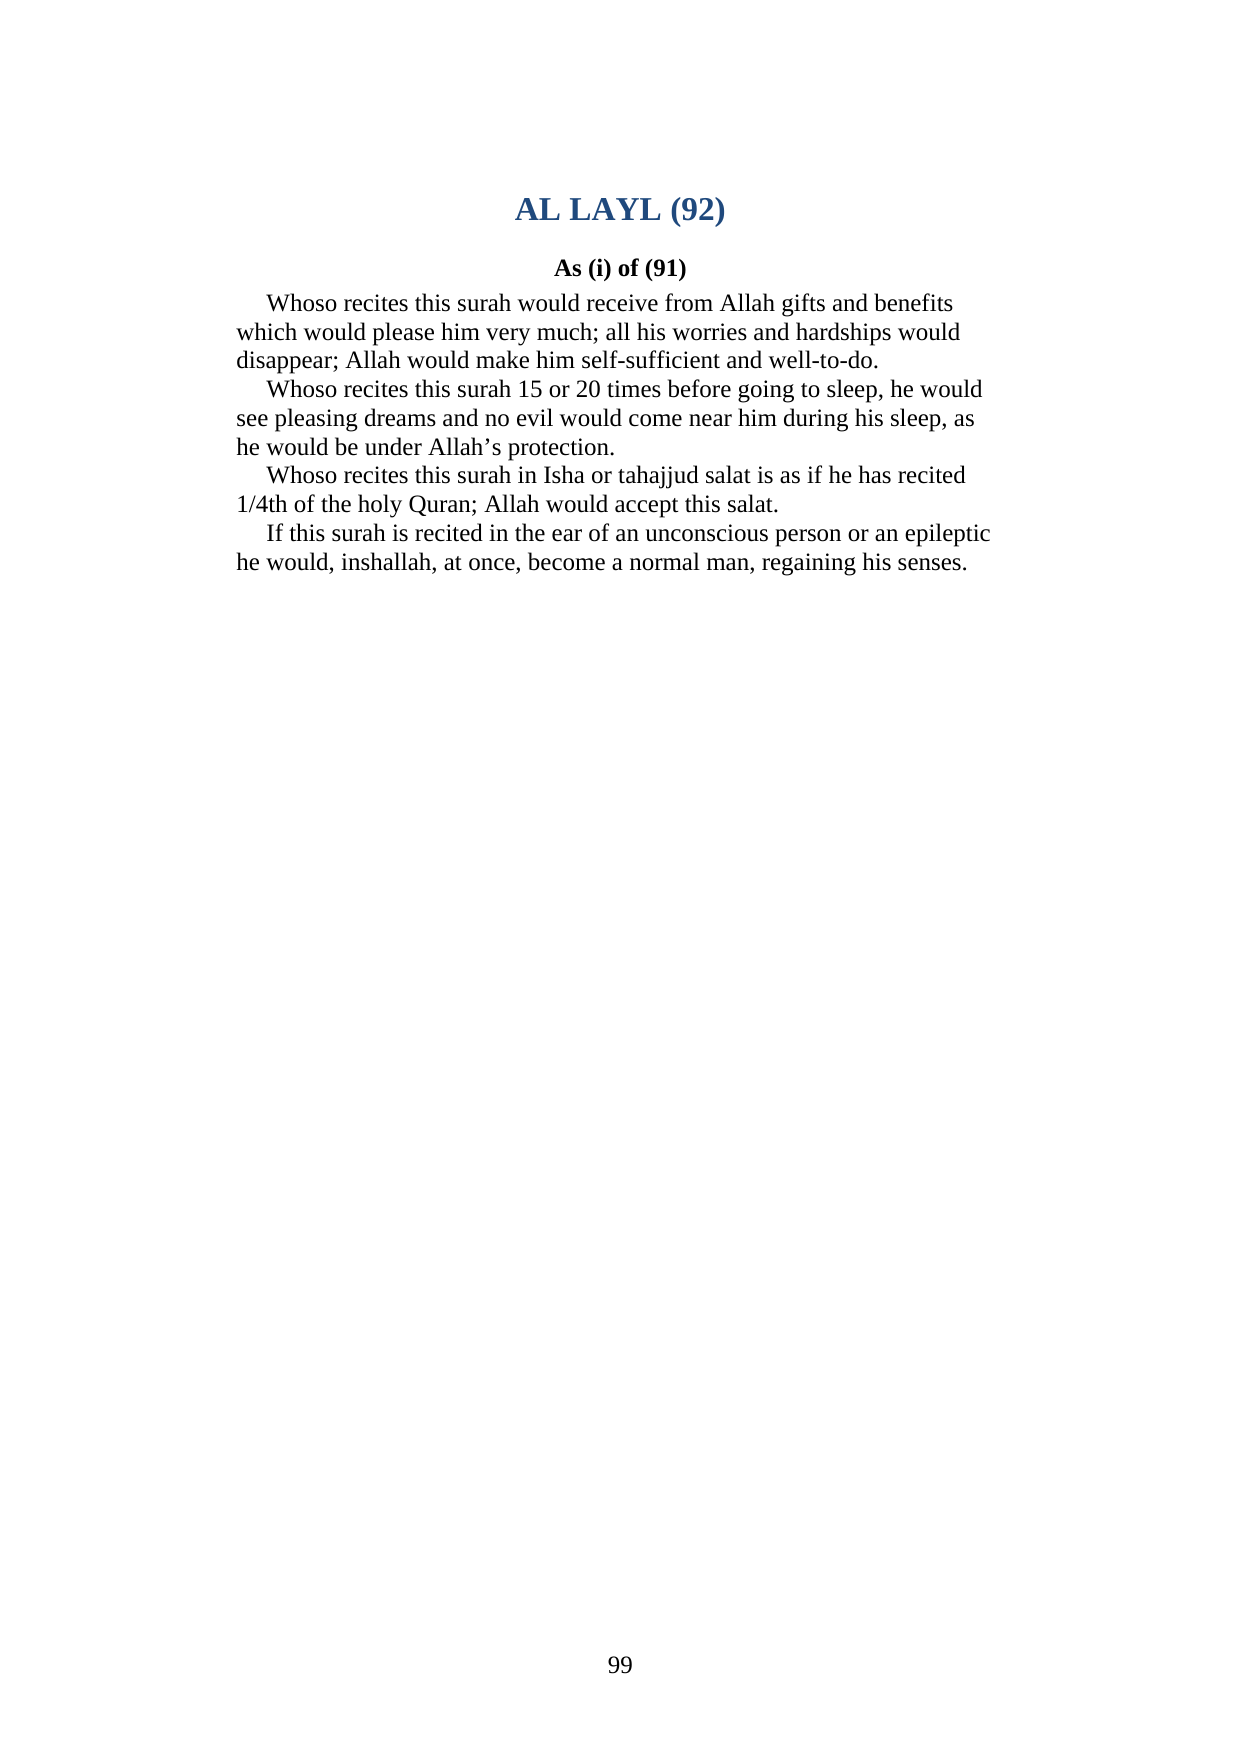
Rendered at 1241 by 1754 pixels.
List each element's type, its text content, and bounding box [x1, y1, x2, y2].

text Whoso recites this surah in Isha or tahajjud salat is as if he has recited 1/4th of the holy Quran; Allah would accept this salat. [236, 461, 1004, 518]
text Whoso recites this surah would receive from Allah gifts and benefits which would please him very much; all his worries and hardships would disappear; Allah would make him self-sufficient and well-to-do. [236, 288, 1004, 374]
text As (i) of (91) [236, 253, 1004, 282]
text If this surah is recited in the ear of an unconscious person or an epileptic he would, inshallah, at once, become a normal man, regaining his senses. [236, 518, 1004, 576]
text Whoso recites this surah 15 or 20 times before going to sleep, he would see pleasing dreams and no evil would come near him during his sleep, as he would be under Allah’s protection. [236, 374, 1004, 461]
subtitle AL LAYL (92) [236, 190, 1004, 228]
